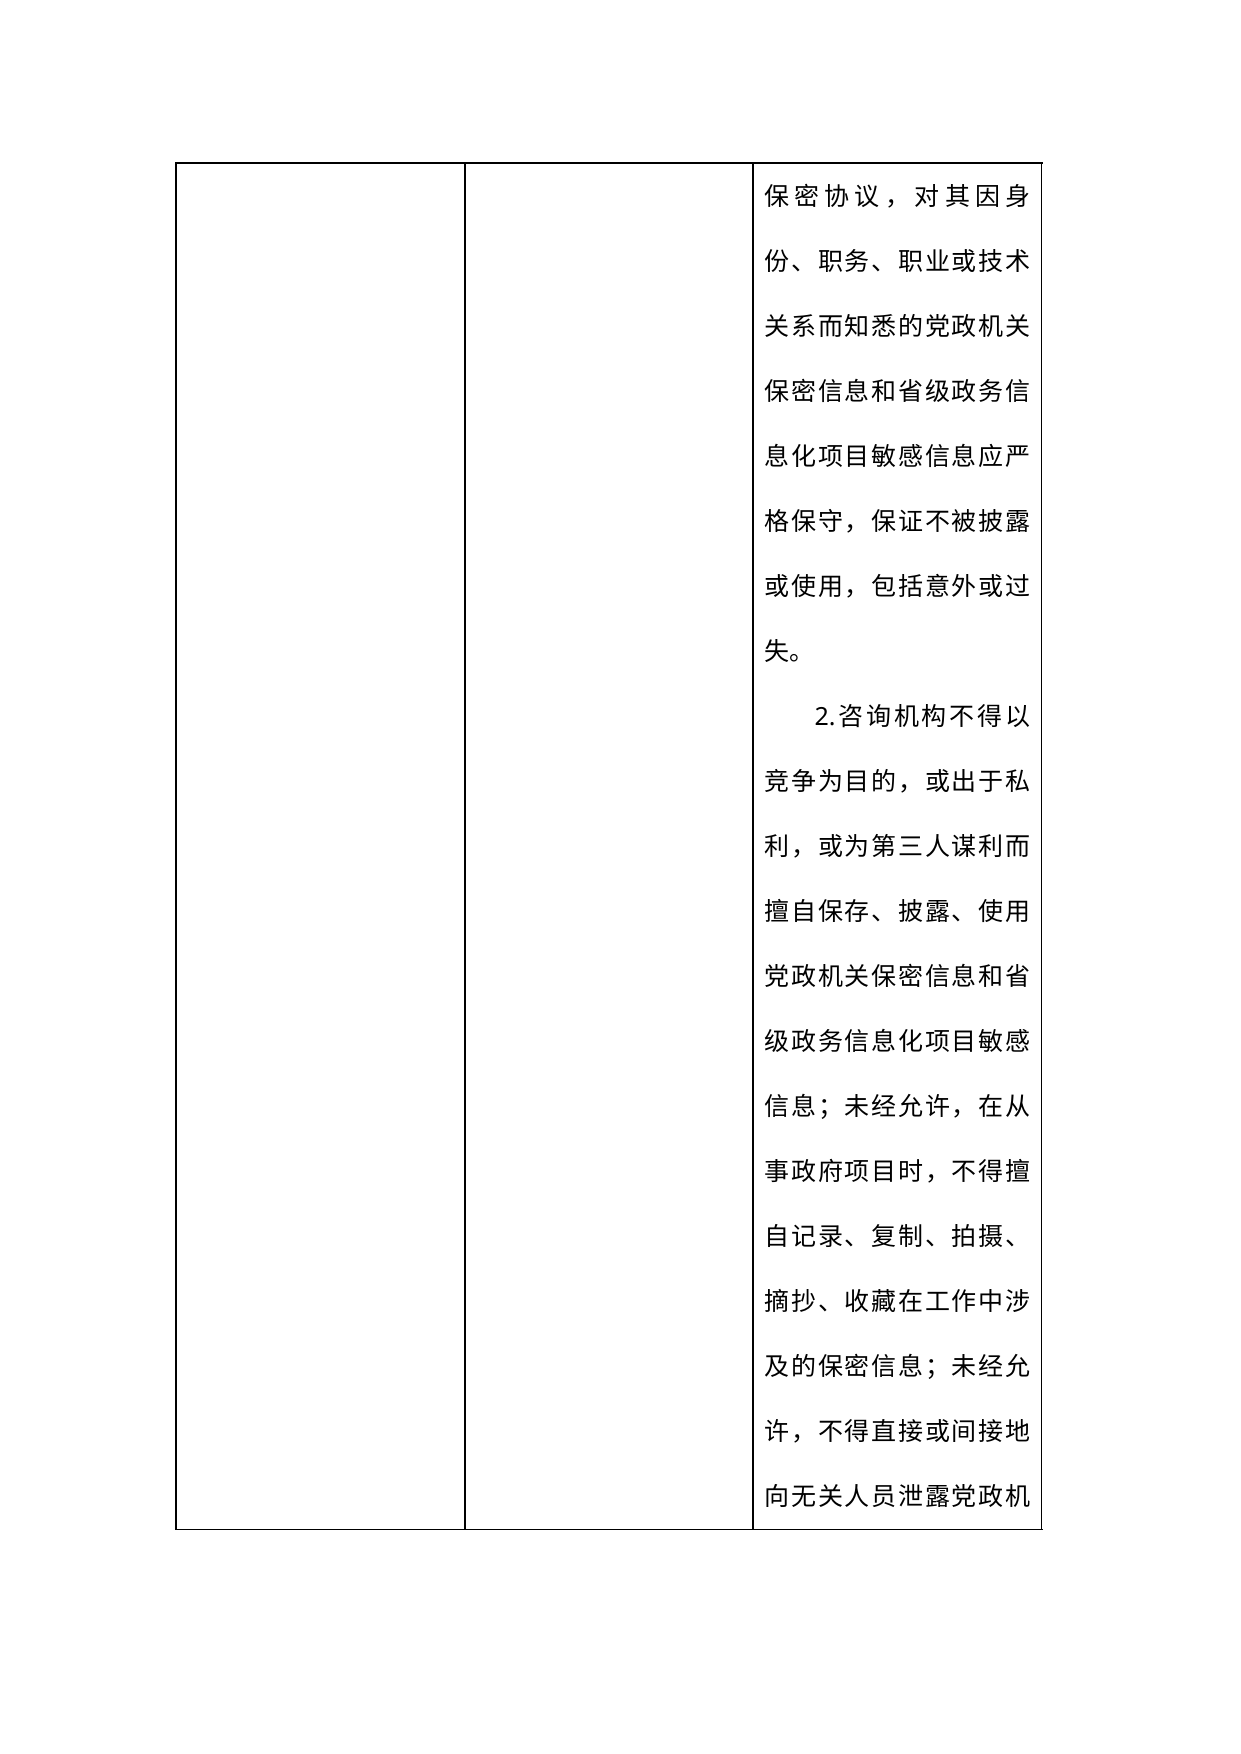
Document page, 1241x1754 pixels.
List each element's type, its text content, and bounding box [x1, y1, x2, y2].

table_cell ★ [466, 164, 752, 1528]
table_cell 1 [177, 164, 464, 1528]
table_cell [754, 164, 1041, 1528]
